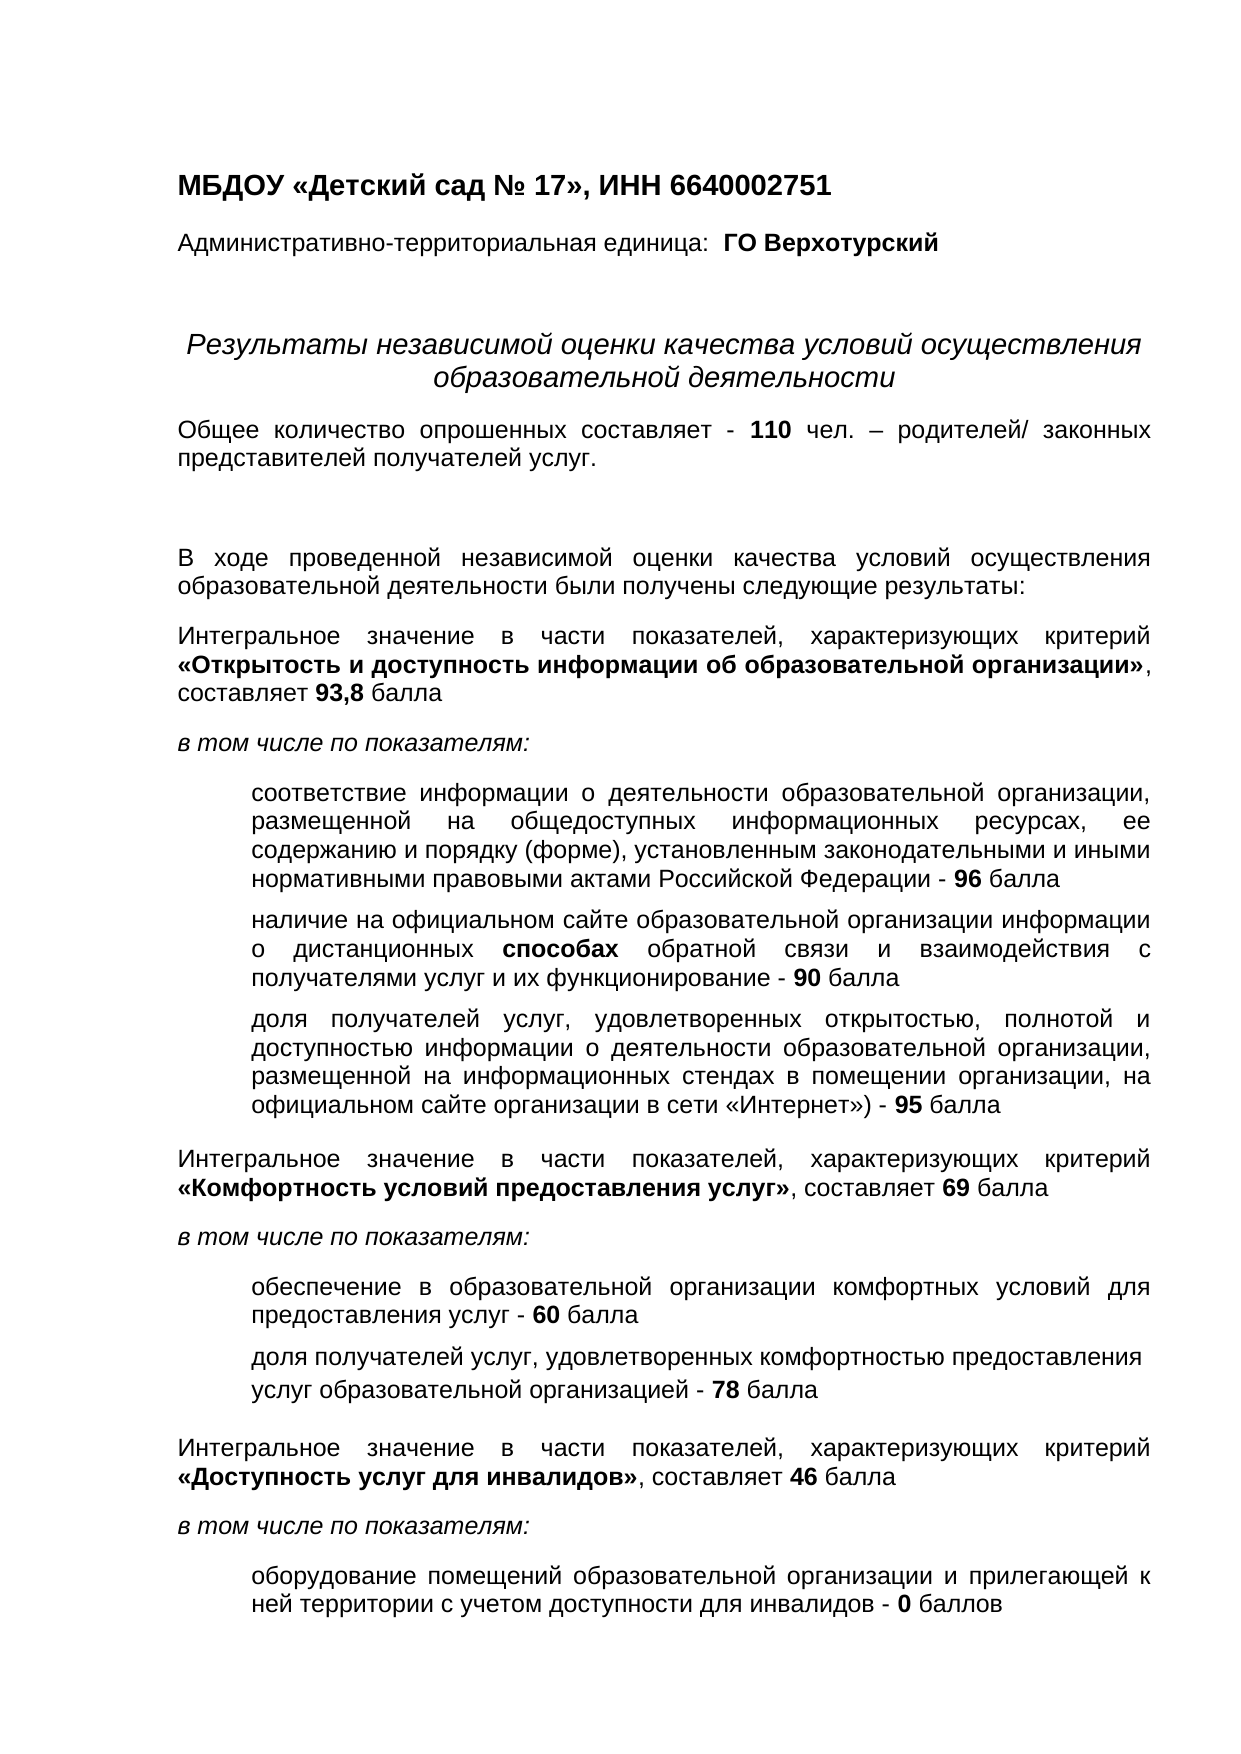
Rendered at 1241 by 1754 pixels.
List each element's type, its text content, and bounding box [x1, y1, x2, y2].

text В ходе проведенной независимой оценки качества условий осуществления образовательной деятельности были получены следующие результаты: [177, 542, 1152, 600]
text в том числе по показателям: [177, 728, 1152, 757]
text Результаты независимой оценки качества условий осуществления образовательной деятельности [177, 327, 1152, 394]
text Интегральное значение в части показателей, характеризующих критерий «Доступность услуг для инвалидов», составляет 46 балла [177, 1433, 1152, 1490]
text наличие на официальном сайте образовательной организации информации о дистанционных способах обратной связи и взаимодействия с получателями услуг и их функционирование - 90 балла [251, 905, 1152, 991]
text соответствие информации о деятельности образовательной организации, размещенной на общедоступных информационных ресурсах, ее содержанию и порядку (форме), установленным законодательными и иными нормативными правовыми актами Российской Федерации - 96 балла [251, 777, 1152, 892]
text в том числе по показателям: [177, 1511, 1152, 1540]
text доля получателей услуг, удовлетворенных комфортностью предоставления услуг образовательной организацией - 78 балла [251, 1342, 1152, 1403]
subtitle МБДОУ «Детский сад № 17», ИНН 6640002751 [177, 168, 1152, 202]
text Интегральное значение в части показателей, характеризующих критерий «Открытость и доступность информации об образовательной организации», составляет 93,8 балла [177, 621, 1152, 707]
text в том числе по показателям: [177, 1222, 1152, 1251]
text Общее количество опрошенных составляет - 110 чел. – родителей/ законных представителей получателей услуг. [177, 414, 1152, 472]
text обеспечение в образовательной организации комфортных условий для предоставления услуг - 60 балла [251, 1272, 1152, 1329]
text Административно-территориальная единица: ГО Верхотурский [177, 227, 1152, 256]
text доля получателей услуг, удовлетворенных открытостью, полнотой и доступностью информации о деятельности образовательной организации, размещенной на информационных стендах в помещении организации, на официальном сайте организации в сети «Интернет») - 95 балла [251, 1004, 1152, 1119]
text Интегральное значение в части показателей, характеризующих критерий «Комфортность условий предоставления услуг», составляет 69 балла [177, 1144, 1152, 1201]
text оборудование помещений образовательной организации и прилегающей к ней территории с учетом доступности для инвалидов - 0 баллов [251, 1561, 1152, 1618]
